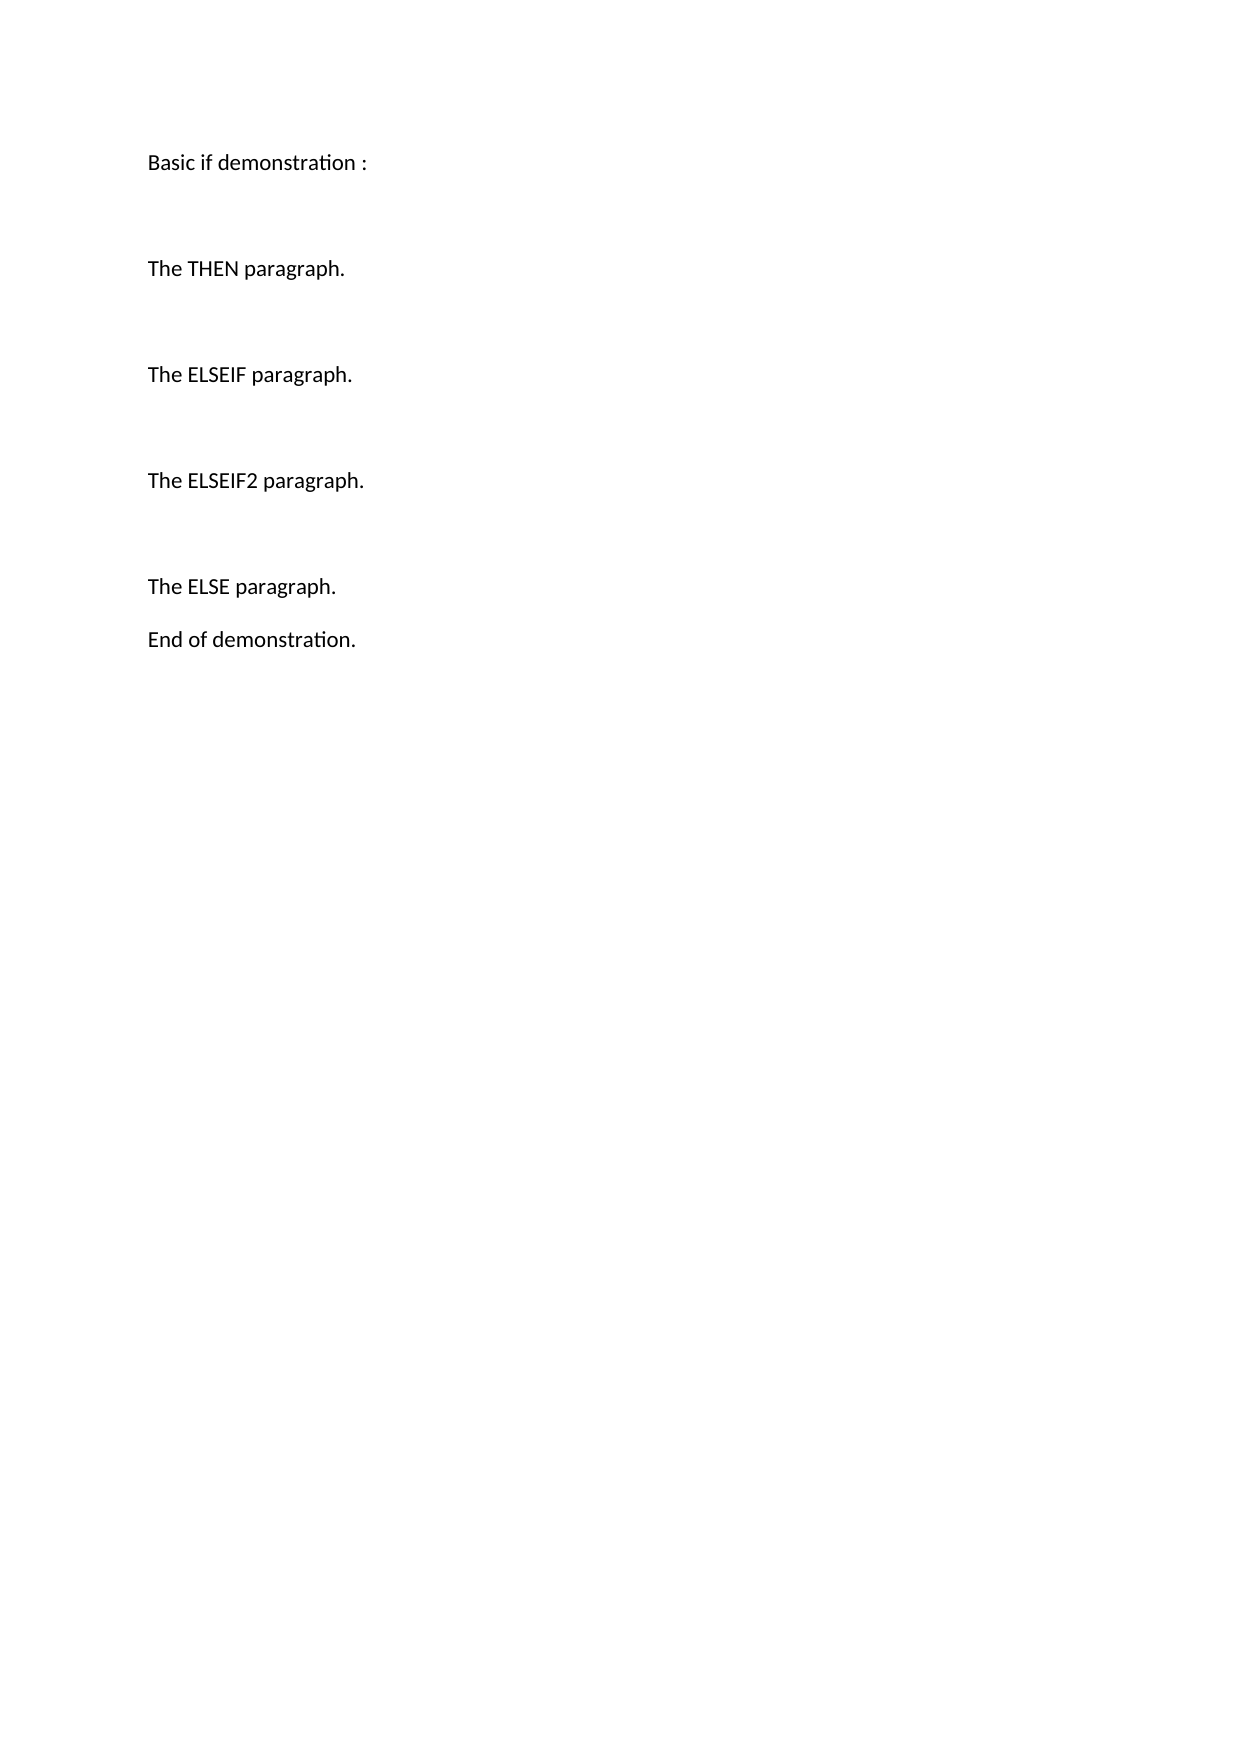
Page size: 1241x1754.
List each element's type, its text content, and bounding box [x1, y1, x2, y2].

text The ELSEIF2 paragraph. [148, 466, 1093, 494]
text The ELSE paragraph. [148, 572, 1093, 600]
text End of demonstration. [148, 625, 1093, 653]
text Basic if demonstration : [148, 148, 1093, 176]
text The THEN paragraph. [148, 254, 1093, 282]
text The ELSEIF paragraph. [148, 360, 1093, 388]
